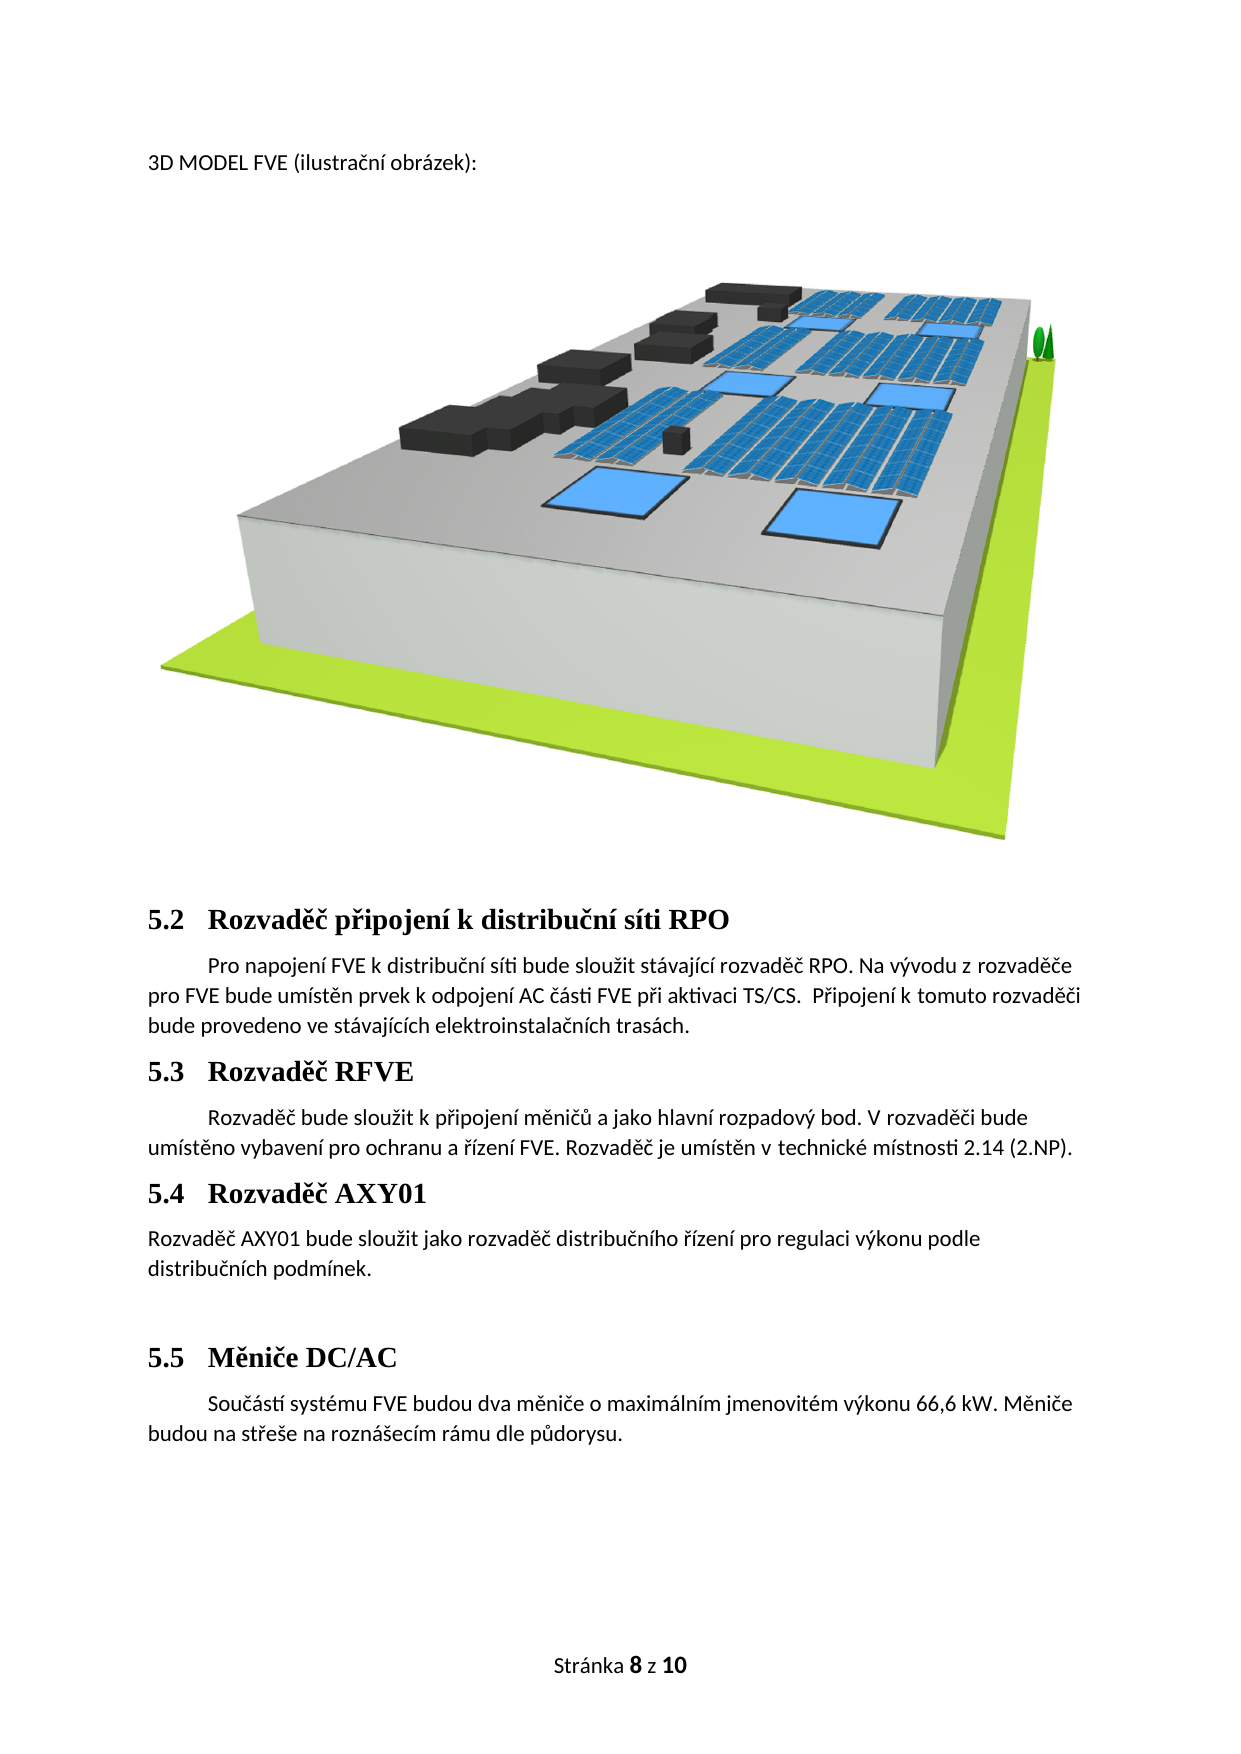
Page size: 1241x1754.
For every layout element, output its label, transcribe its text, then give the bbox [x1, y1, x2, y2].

subtitle Rozvaděč RFVE [148, 1054, 1093, 1088]
picture [147, 233, 1093, 845]
text Rozvaděč bude sloužit k připojení měničů a jako hlavní rozpadový bod. V rozvaděči bude umístěno vybavení pro ochranu a řízení FVE. Rozvaděč je umístěn v technické místnosti 2.14 (2.NP). [148, 1103, 1093, 1161]
text Pro napojení FVE k distribuční síti bude sloužit stávající rozvaděč RPO. Na vývodu z rozvaděče pro FVE bude umístěn prvek k odpojení AC části FVE při aktivaci TS/CS. Připojení k tomuto rozvaděči bude provedeno ve stávajících elektroinstalačních trasách. [148, 951, 1093, 1039]
subtitle Rozvaděč připojení k distribuční síti RPO [148, 902, 1093, 936]
text Součástí systému FVE budou dva měniče o maximálním jmenovitém výkonu 66,6 kW. Měniče budou na střeše na roznášecím rámu dle půdorysu. [148, 1389, 1093, 1447]
subtitle Měniče DC/AC [148, 1340, 1093, 1373]
text 3D MODEL FVE (ilustrační obrázek): [148, 148, 1093, 176]
text Rozvaděč AXY01 bude sloužit jako rozvaděč distribučního řízení pro regulaci výkonu podle distribučních podmínek. [148, 1224, 1093, 1283]
subtitle Rozvaděč AXY01 [148, 1176, 1093, 1209]
